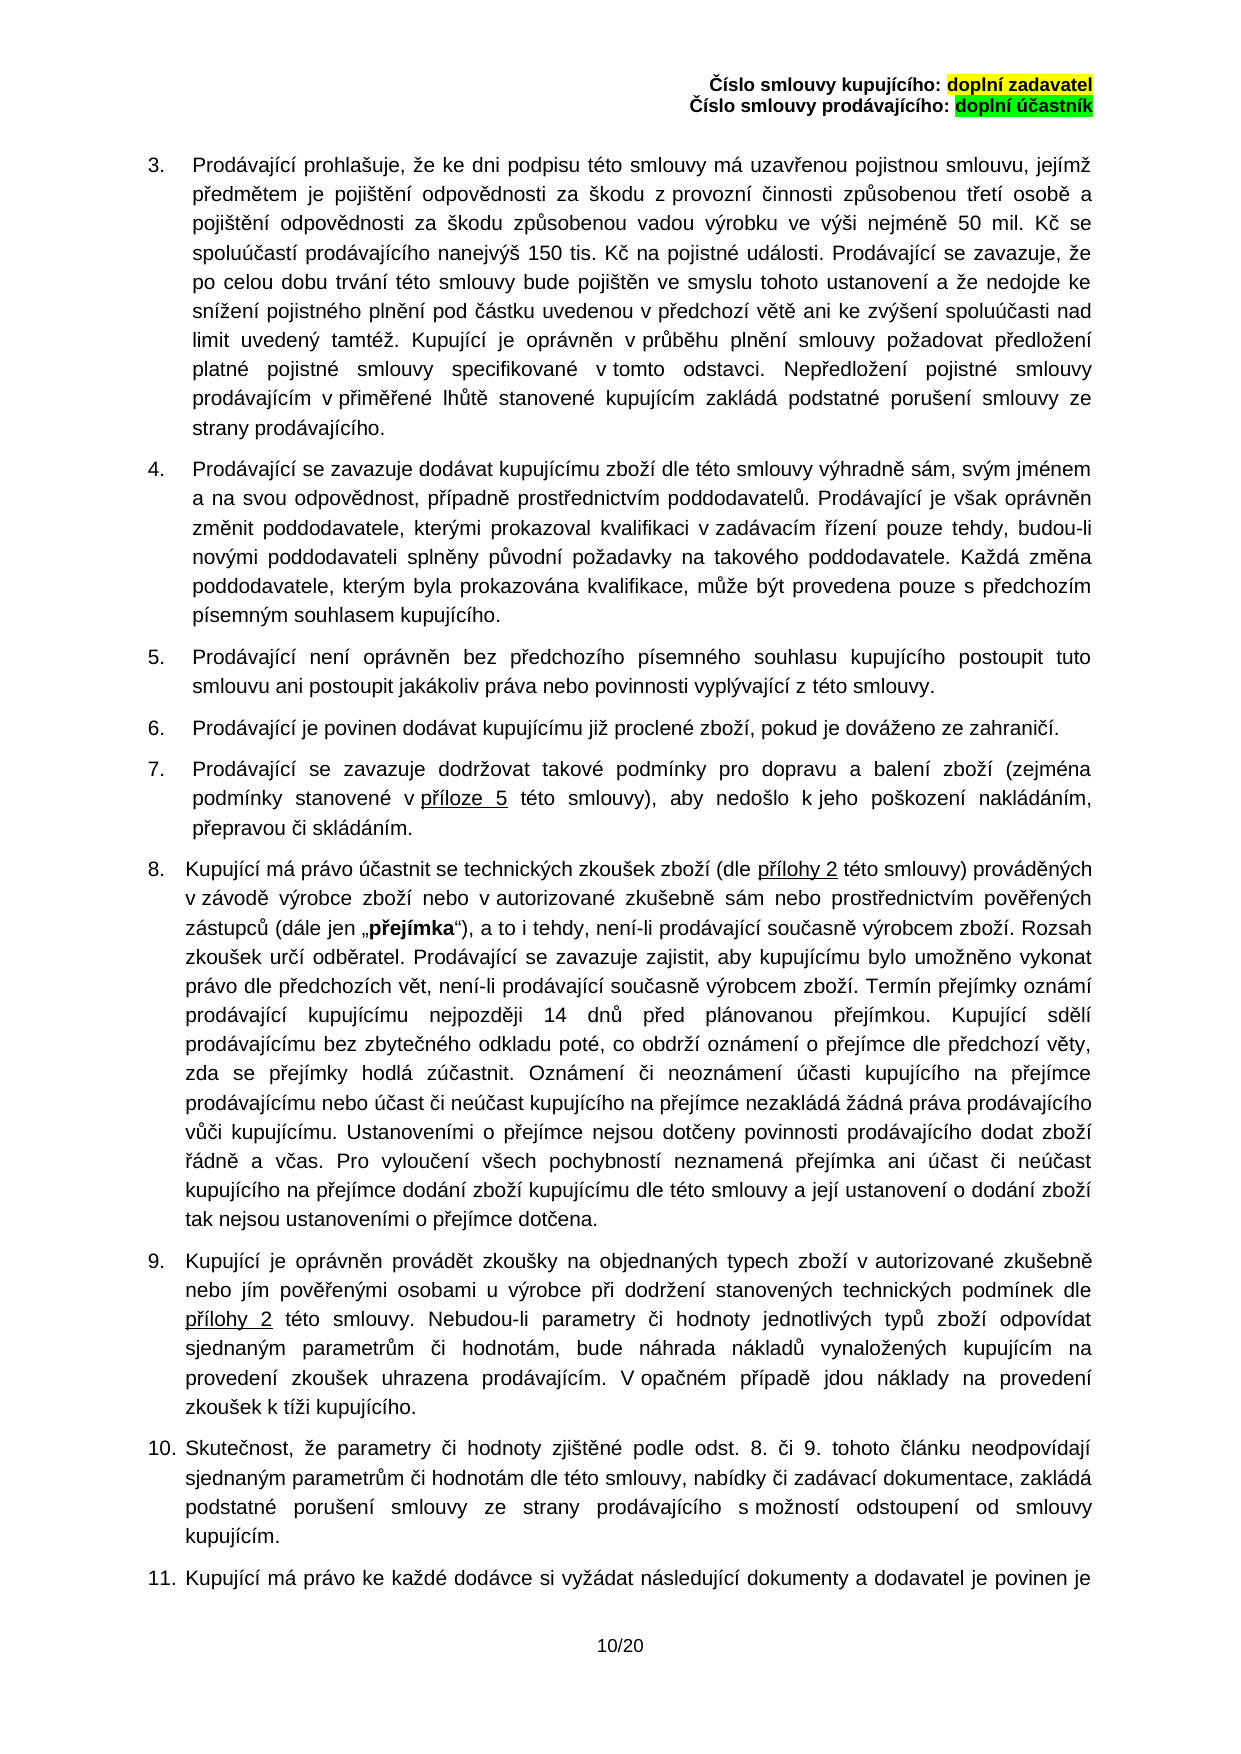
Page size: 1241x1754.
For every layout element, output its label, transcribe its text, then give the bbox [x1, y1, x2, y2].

list Prodávající se zavazuje dodávat kupujícímu zboží dle této smlouvy výhradně sám, svým jménem a na svou odpovědnost, případně prostřednictvím poddodavatelů. Prodávající je však oprávněn změnit poddodavatele, kterými prokazoval kvalifikaci v zadávacím řízení pouze tehdy, budou-li novými poddodavateli splněny původní požadavky na takového poddodavatele. Každá změna poddodavatele, kterým byla prokazována kvalifikace, může být provedena pouze s předchozím písemným souhlasem kupujícího. [148, 452, 1093, 627]
list Prodávající se zavazuje dodržovat takové podmínky pro dopravu a balení zboží (zejména podmínky stanovené v příloze 5 této smlouvy), aby nedošlo k jeho poškození nakládáním, přepravou či skládáním. [148, 752, 1093, 839]
list Kupující je oprávněn provádět zkoušky na objednaných typech zboží v autorizované zkušebně nebo jím pověřenými osobami u výrobce při dodržení stanovených technických podmínek dle přílohy 2 této smlouvy. Nebudou-li parametry či hodnoty jednotlivých typů zboží odpovídat sjednaným parametrům či hodnotám, bude náhrada nákladů vynaložených kupujícím na provedení zkoušek uhrazena prodávajícím. V opačném případě jdou náklady na provedení zkoušek k tíži kupujícího. [148, 1243, 1093, 1418]
list Kupující má právo účastnit se technických zkoušek zboží (dle přílohy 2 této smlouvy) prováděných v závodě výrobce zboží nebo v autorizované zkušebně sám nebo prostřednictvím pověřených zástupců (dále jen „přejímka“), a to i tehdy, není-li prodávající současně výrobcem zboží. Rozsah zkoušek určí odběratel. Prodávající se zavazuje zajistit, aby kupujícímu bylo umožněno vykonat právo dle předchozích vět, není-li prodávající současně výrobcem zboží. Termín přejímky oznámí prodávající kupujícímu nejpozději 14 dnů před plánovanou přejímkou. Kupující sdělí prodávajícímu bez zbytečného odkladu poté, co obdrží oznámení o přejímce dle předchozí věty, zda se přejímky hodlá zúčastnit. Oznámení či neoznámení účasti kupujícího na přejímce prodávajícímu nebo účast či neúčast kupujícího na přejímce nezakládá žádná práva prodávajícího vůči kupujícímu. Ustanoveními o přejímce nejsou dotčeny povinnosti prodávajícího dodat zboží řádně a včas. Pro vyloučení všech pochybností neznamená přejímka ani účast či neúčast kupujícího na přejímce dodání zboží kupujícímu dle této smlouvy a její ustanovení o dodání zboží tak nejsou ustanoveními o přejímce dotčena. [148, 852, 1093, 1231]
list Prodávající je povinen dodávat kupujícímu již proclené zboží, pokud je dováženo ze zahraničí. [148, 710, 1093, 739]
list Prodávající prohlašuje, že ke dni podpisu této smlouvy má uzavřenou pojistnou smlouvu, jejímž předmětem je pojištění odpovědnosti za škodu z provozní činnosti způsobenou třetí osobě a pojištění odpovědnosti za škodu způsobenou vadou výrobku ve výši nejméně 50 mil. Kč se spoluúčastí prodávajícího nanejvýš 150 tis. Kč na pojistné události. Prodávající se zavazuje, že po celou dobu trvání této smlouvy bude pojištěn ve smyslu tohoto ustanovení a že nedojde ke snížení pojistného plnění pod částku uvedenou v předchozí větě ani ke zvýšení spoluúčasti nad limit uvedený tamtéž. Kupující je oprávněn v průběhu plnění smlouvy požadovat předložení platné pojistné smlouvy specifikované v tomto odstavci. Nepředložení pojistné smlouvy prodávajícím v přiměřené lhůtě stanovené kupujícím zakládá podstatné porušení smlouvy ze strany prodávajícího. [148, 148, 1093, 439]
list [148, 1560, 1093, 1589]
list Skutečnost, že parametry či hodnoty zjištěné podle odst. 8. či 9. tohoto článku neodpovídají sjednaným parametrům či hodnotám dle této smlouvy, nabídky či zadávací dokumentace, zakládá podstatné porušení smlouvy ze strany prodávajícího s možností odstoupení od smlouvy kupujícím. [148, 1431, 1093, 1548]
list Prodávající není oprávněn bez předchozího písemného souhlasu kupujícího postoupit tuto smlouvu ani postoupit jakákoliv práva nebo povinnosti vyplývající z této smlouvy. [148, 639, 1093, 698]
